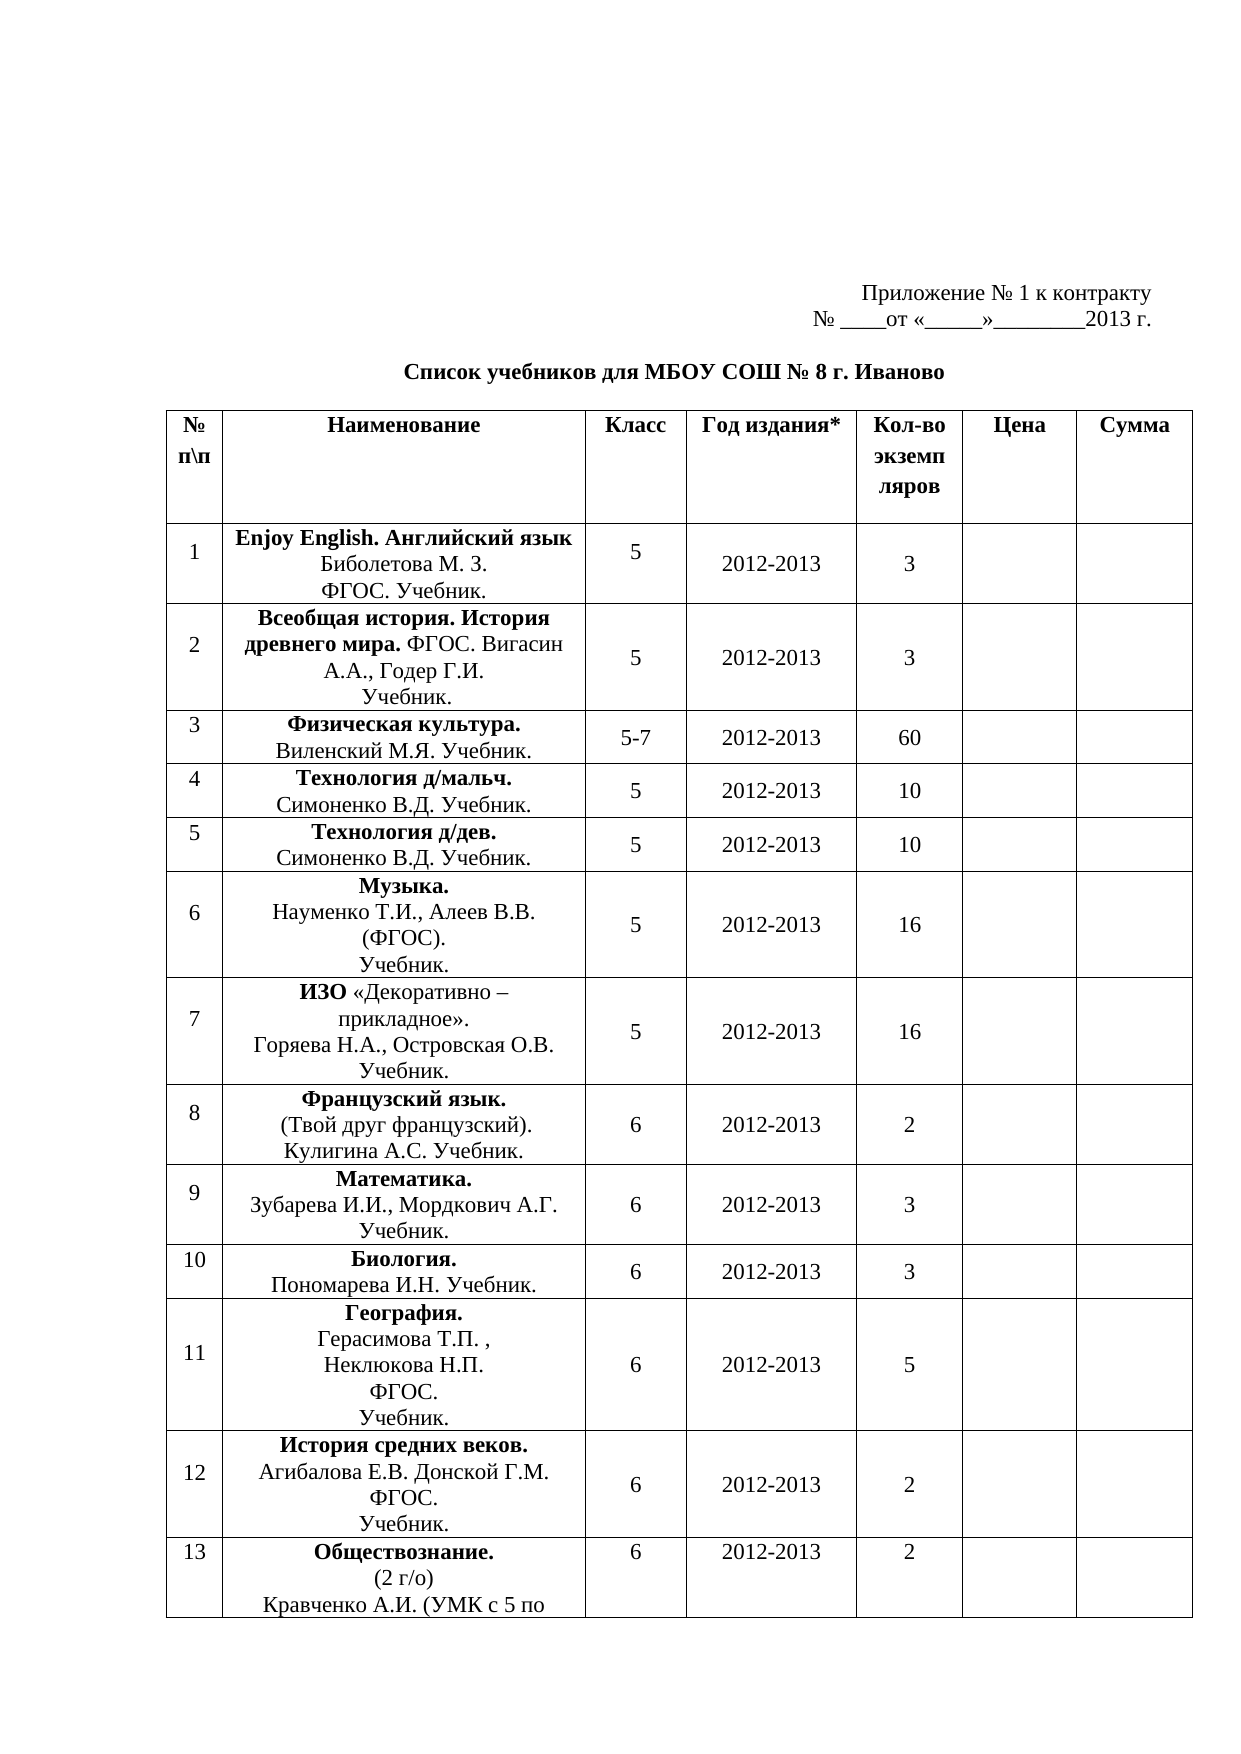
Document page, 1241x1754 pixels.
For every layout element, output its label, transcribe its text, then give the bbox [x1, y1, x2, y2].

table_cell 3 [857, 524, 962, 603]
table_cell 2 [167, 604, 222, 709]
table_cell 6 [586, 1431, 686, 1537]
table_header Год издания* [687, 411, 856, 523]
table_header Класс [586, 411, 686, 523]
table_cell Enjoy English. Английский язык Биболетова М. З. ФГОС. Учебник. [223, 524, 585, 603]
table_cell Всеобщая история. История древнего мира. ФГОС. Вигасин А.А., Годер Г.И. Учебник. [223, 604, 585, 709]
table_cell 5 [586, 604, 686, 709]
table_cell 2012-2013 [687, 872, 856, 977]
table_cell Биология. Пономарева И.Н. Учебник. [223, 1245, 585, 1298]
table_cell 3 [857, 1245, 962, 1298]
table_header Сумма [1077, 411, 1192, 523]
table_cell [963, 1085, 1076, 1164]
table_cell 2012-2013 [687, 524, 856, 603]
table_cell [963, 1431, 1076, 1537]
table_cell 2012-2013 [687, 1299, 856, 1430]
table_cell 2012-2013 [687, 1431, 856, 1537]
table_cell 2 [857, 1085, 962, 1164]
table_cell [963, 872, 1076, 977]
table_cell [223, 1538, 585, 1617]
table_cell Физическая культура. Виленский М.Я. Учебник. [223, 711, 585, 763]
table_cell [1077, 1245, 1192, 1298]
table_cell 4 [167, 764, 222, 817]
table_cell Технология д/дев. Симоненко В.Д. Учебник. [223, 818, 585, 871]
table_cell 5 [586, 524, 686, 603]
table_cell [963, 764, 1076, 817]
table_cell 2 [857, 1538, 962, 1617]
table_cell Музыка. Науменко Т.И., Алеев В.В. (ФГОС). Учебник. [223, 872, 585, 977]
table_cell [963, 978, 1076, 1084]
table_cell 9 [167, 1165, 222, 1244]
table_cell [1077, 524, 1192, 603]
table_cell 10 [857, 764, 962, 817]
table_cell 8 [167, 1085, 222, 1164]
table_cell 6 [167, 872, 222, 977]
table_cell [963, 604, 1076, 709]
table_cell [1077, 764, 1192, 817]
table_header № п\п [167, 411, 222, 523]
table_cell 5 [167, 818, 222, 871]
table_cell 6 [586, 1538, 686, 1617]
table_cell [963, 1299, 1076, 1430]
table_header Кол-во экземпляров [857, 411, 962, 523]
table_cell [1077, 872, 1192, 977]
table_cell [1077, 1431, 1192, 1537]
table_cell 3 [167, 711, 222, 763]
table_cell 2012-2013 [687, 818, 856, 871]
table_cell 13 [167, 1538, 222, 1617]
table_cell [1077, 711, 1192, 763]
table_cell Французский язык. (Твой друг французский). Кулигина А.С. Учебник. [223, 1085, 585, 1164]
table_cell [963, 524, 1076, 603]
table_header Наименование [223, 411, 585, 523]
table_cell 6 [586, 1299, 686, 1430]
table_cell 2012-2013 [687, 1085, 856, 1164]
table_cell [1077, 1165, 1192, 1244]
table_cell История средних веков. Агибалова Е.В. Донской Г.М. ФГОС. Учебник. [223, 1431, 585, 1537]
table_cell 5-7 [586, 711, 686, 763]
table_cell География. Герасимова Т.П. , Неклюкова Н.П. ФГОС. Учебник. [223, 1299, 585, 1430]
table_header Цена [963, 411, 1076, 523]
table_cell 5 [586, 978, 686, 1084]
table_cell 6 [586, 1085, 686, 1164]
table_cell 10 [857, 818, 962, 871]
table_cell 5 [586, 818, 686, 871]
text № ____от «_____»________2013 г. [177, 305, 1152, 331]
table_cell 16 [857, 978, 962, 1084]
text Приложение № 1 к контракту [177, 279, 1152, 305]
table_cell 6 [586, 1165, 686, 1244]
table_cell 11 [167, 1299, 222, 1430]
table_cell 6 [586, 1245, 686, 1298]
table_cell 12 [167, 1431, 222, 1537]
table_cell 5 [586, 872, 686, 977]
table_cell Математика. Зубарева И.И., Мордкович А.Г. Учебник. [223, 1165, 585, 1244]
table_cell 2012-2013 [687, 711, 856, 763]
table_cell 7 [167, 978, 222, 1084]
table_cell 5 [857, 1299, 962, 1430]
table_cell 2012-2013 [687, 1245, 856, 1298]
table_cell 3 [857, 604, 962, 709]
table_cell [963, 1165, 1076, 1244]
table_cell 3 [857, 1165, 962, 1244]
table_cell [1077, 1085, 1192, 1164]
table_cell 60 [857, 711, 962, 763]
table_cell Технология д/мальч. Симоненко В.Д. Учебник. [223, 764, 585, 817]
table_cell 2012-2013 [687, 764, 856, 817]
table_cell [1077, 604, 1192, 709]
table_cell [963, 1538, 1076, 1617]
table_cell 2012-2013 [687, 978, 856, 1084]
table_cell 2012-2013 [687, 604, 856, 709]
table_cell [963, 711, 1076, 763]
table_cell [963, 1245, 1076, 1298]
text Список учебников для МБОУ СОШ № . Иваново [177, 358, 1152, 384]
table_cell 16 [857, 872, 962, 977]
table_cell [963, 818, 1076, 871]
table_cell ИЗО «Декоративно – прикладное». Горяева Н.А., Островская О.В. Учебник. [223, 978, 585, 1084]
table_cell 2012-2013 [687, 1538, 856, 1617]
table_cell [1077, 978, 1192, 1084]
table_cell 5 [586, 764, 686, 817]
table_cell [1077, 1538, 1192, 1617]
table_cell 2 [857, 1431, 962, 1537]
table_cell [1077, 1299, 1192, 1430]
table_cell 10 [167, 1245, 222, 1298]
table_cell 2012-2013 [687, 1165, 856, 1244]
table_cell [1077, 818, 1192, 871]
table_cell 1 [167, 524, 222, 603]
